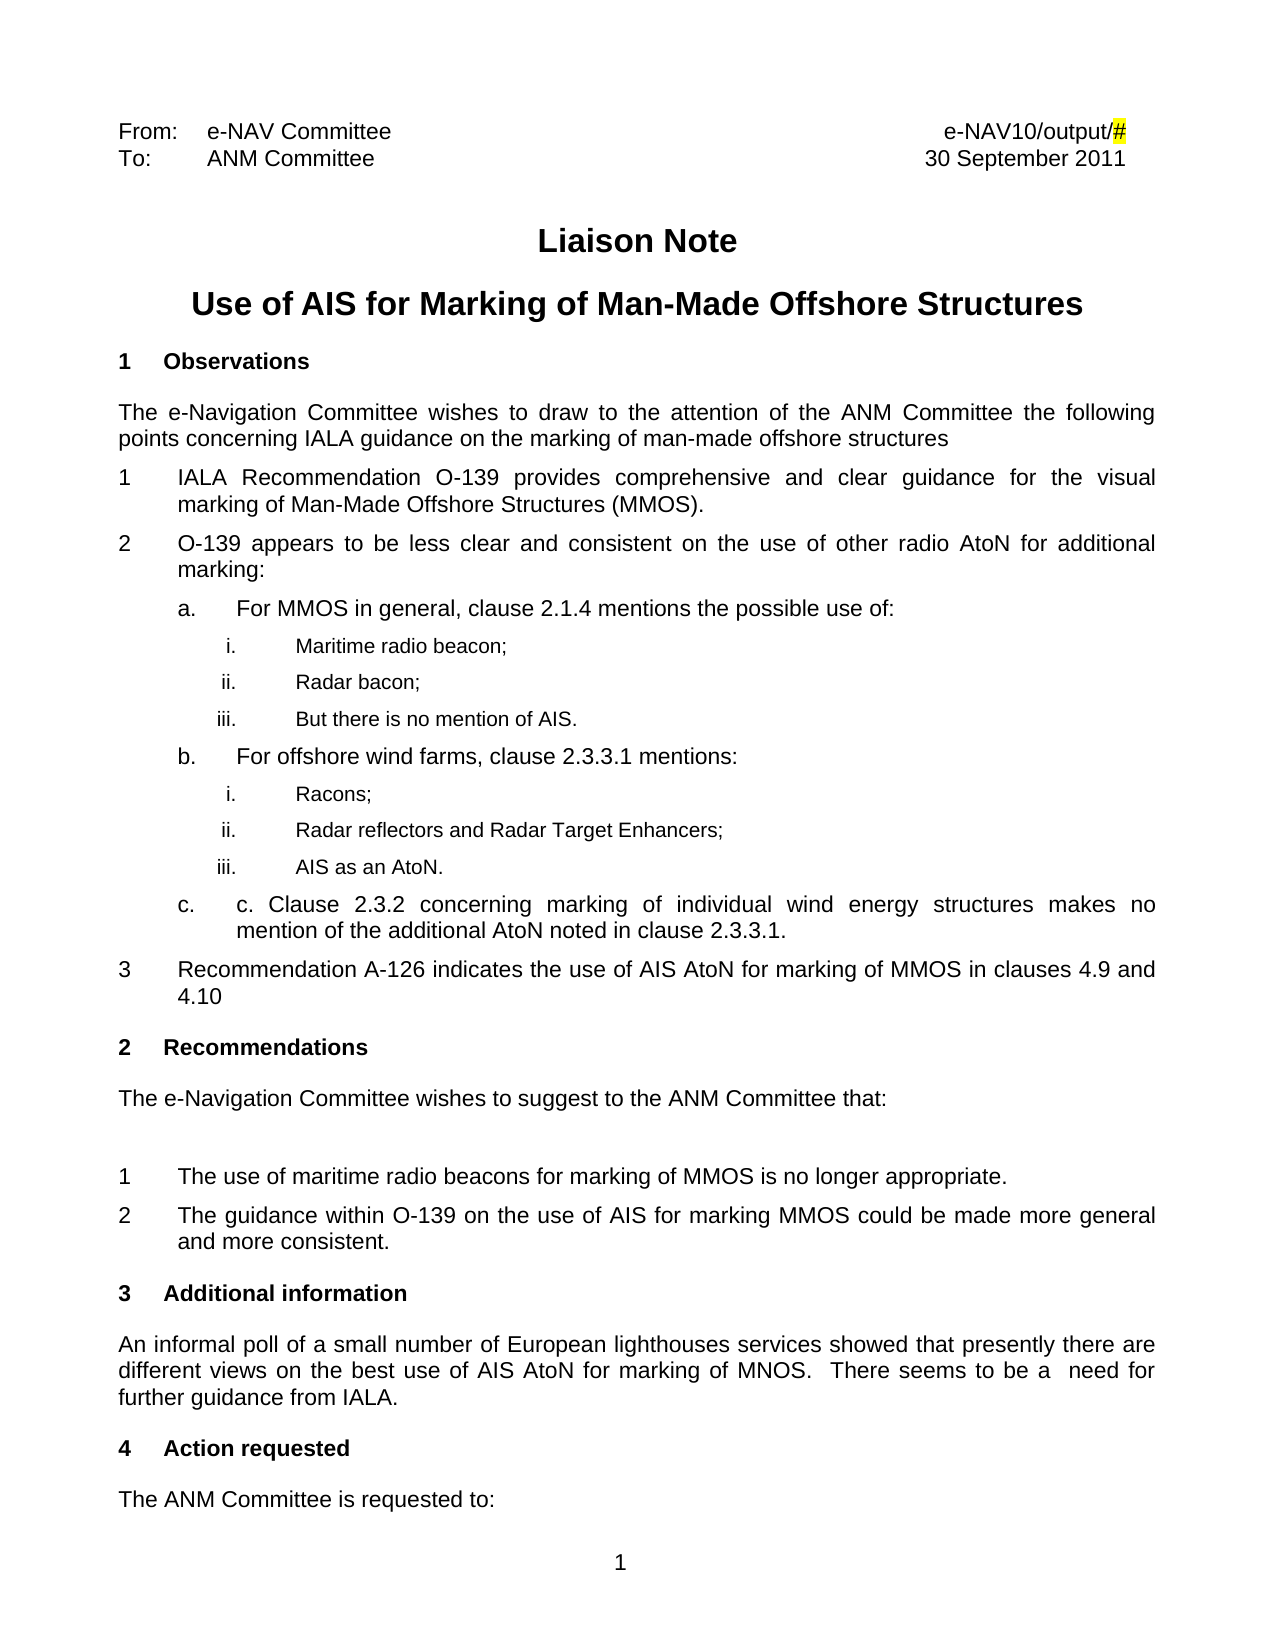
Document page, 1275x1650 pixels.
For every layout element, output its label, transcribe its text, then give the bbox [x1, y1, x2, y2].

table_cell To: ANM Committee [107, 145, 568, 171]
text The ANM Committee is requested to: [118, 1486, 1157, 1513]
subtitle Recommendations [118, 1034, 1157, 1060]
list But there is no mention of AIS. [236, 706, 1157, 730]
table_header From: e-NAV Committee [107, 118, 568, 144]
list Recommendation A-126 indicates the use of AIS AtoN for marking of MMOS in clauses 4.9 and 4.10 [118, 956, 1157, 1009]
list AIS as an AtoN. [236, 855, 1157, 879]
table_header e-NAV10/output/# [568, 118, 1113, 144]
list For offshore wind farms, clause 2.3.3.1 mentions: [177, 743, 1157, 769]
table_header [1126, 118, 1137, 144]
subtitle Action requested [118, 1435, 1157, 1461]
list Maritime radio beacon; [236, 633, 1157, 657]
list O-139 appears to be less clear and consistent on the use of other radio AtoN for additional marking: [118, 529, 1157, 582]
list c. Clause 2.3.2 concerning marking of individual wind energy structures makes no mention of the additional AtoN noted in clause 2.3.3.1. [177, 891, 1157, 944]
list The use of maritime radio beacons for marking of MMOS is no longer appropriate. [118, 1163, 1157, 1189]
text The e-Navigation Committee wishes to draw to the attention of the ANM Committee the following points concerning IALA guidance on the marking of man-made offshore structures [118, 399, 1157, 452]
text The e-Navigation Committee wishes to suggest to the ANM Committee that: [118, 1085, 1157, 1112]
table_cell 30 September 2011 [568, 145, 1137, 171]
list The guidance within O-139 on the use of AIS for marking MMOS could be made more general and more consistent. [118, 1202, 1157, 1255]
title Use of AIS for Marking of Man-Made Offshore Structures [118, 284, 1157, 323]
text An informal poll of a small number of European lighthouses services showed that presently there are different views on the best use of AIS AtoN for marking of MNOS. There seems to be a need for further guidance from IALA. [118, 1331, 1157, 1410]
subtitle Observations [118, 348, 1157, 374]
subtitle Additional information [118, 1280, 1157, 1306]
list For MMOS in general, clause 2.1.4 mentions the possible use of: [177, 595, 1157, 621]
list Racons; [236, 782, 1157, 806]
list Radar bacon; [236, 670, 1157, 694]
title Liaison Note [118, 221, 1157, 259]
list IALA Recommendation O-139 provides comprehensive and clear guidance for the visual marking of Man-Made Offshore Structures (MMOS). [118, 464, 1157, 517]
list Radar reflectors and Radar Target Enhancers; [236, 818, 1157, 842]
